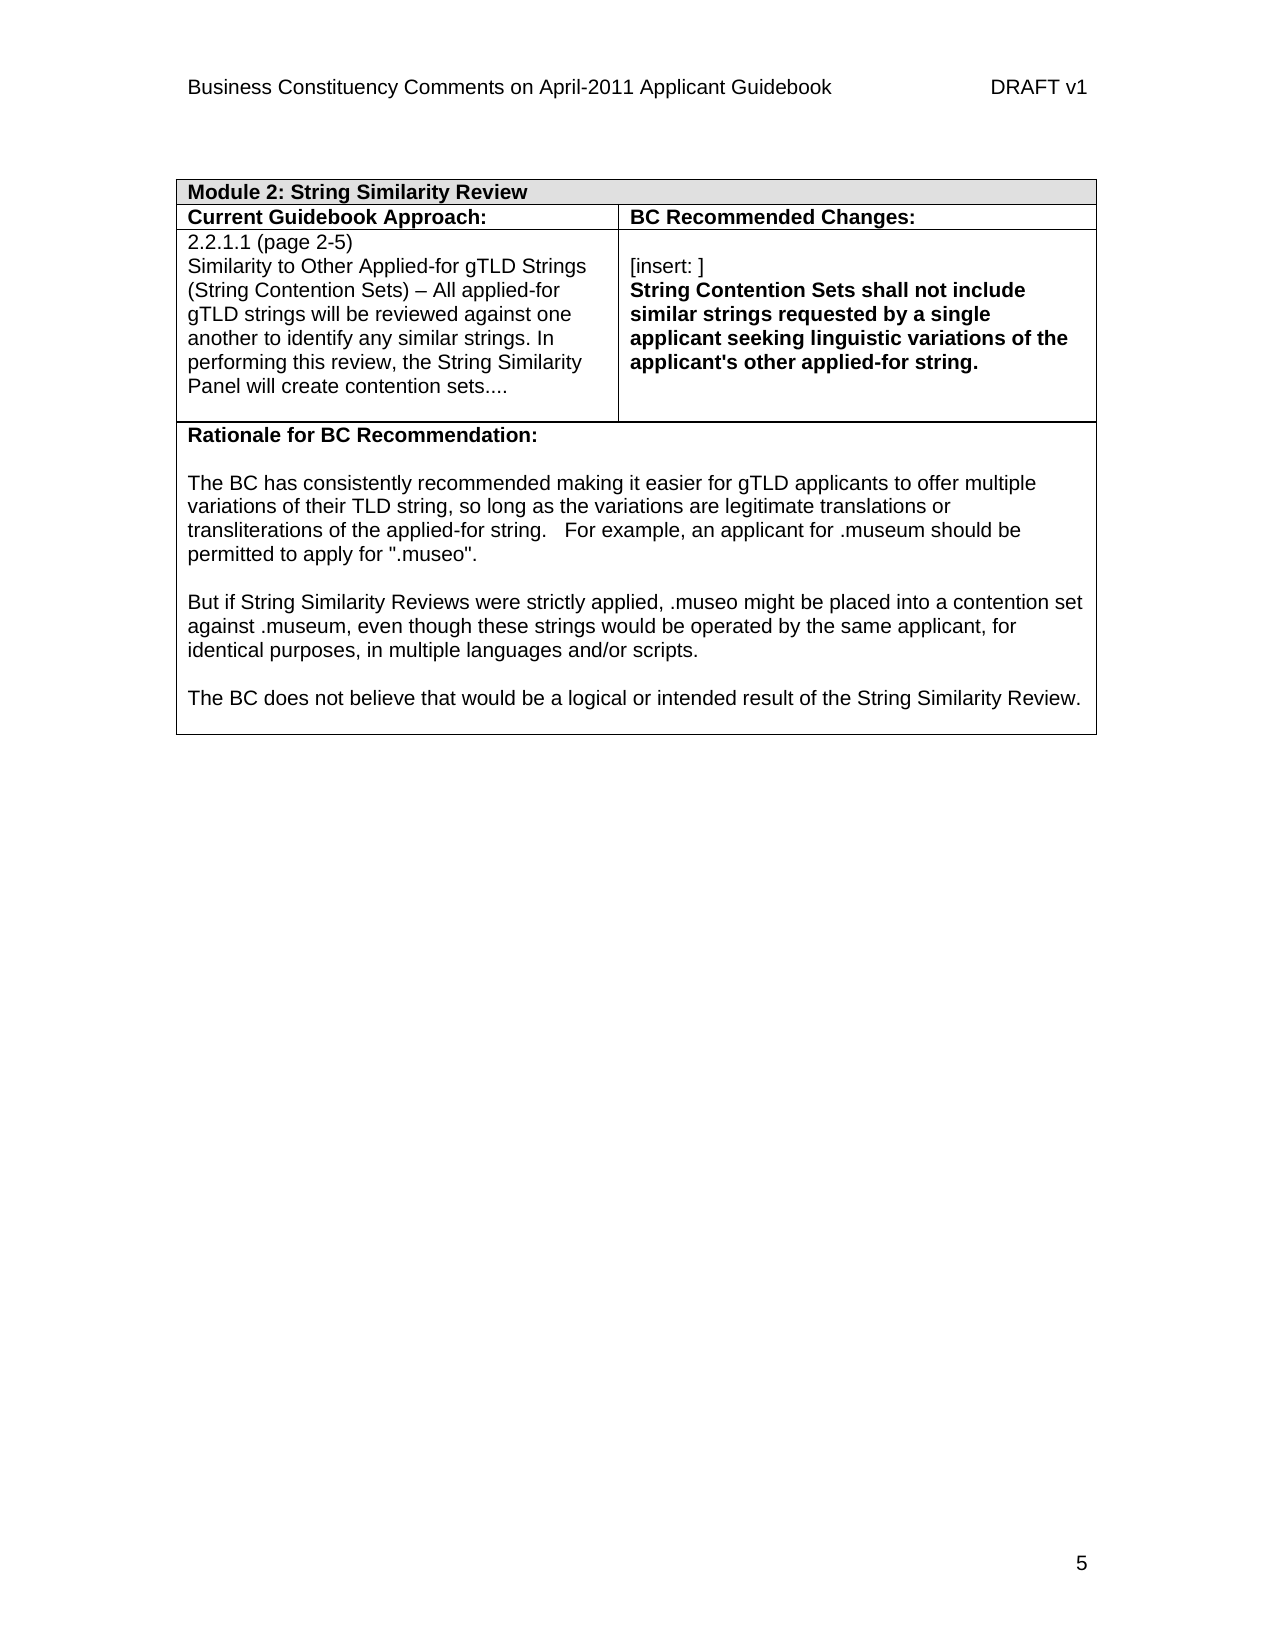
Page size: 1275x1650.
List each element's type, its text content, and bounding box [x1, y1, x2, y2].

table_cell 2.2.1.1 (page 2-5) Similarity to Other Applied-for gTLD Strings (String Contention Sets) – All applied-for gTLD strings will be reviewed against one another to identify any similar strings. In performing this review, the String Similarity Panel will create contention sets.... [177, 230, 618, 421]
table_cell [insert: ] String Contention Sets shall not include similar strings requested by a single applicant seeking linguistic variations of the applicant's other applied-for string. [619, 230, 1096, 421]
table_cell Rationale for BC Recommendation: The BC has consistently recommended making it easier for gTLD applicants to offer multiple variations of their TLD string, so long as the variations are legitimate translations or transliterations of the applied-for string. For example, an applicant for .museum should be permitted to apply for ".museo". But if String Similarity Reviews were strictly applied, .museo might be placed into a contention set against .museum, even though these strings would be operated by the same applicant, for identical purposes, in multiple languages and/or scripts. The BC does not believe that would be a logical or intended result of the String Similarity Review. [177, 423, 1096, 734]
table_cell BC Recommended Changes: [619, 205, 1096, 229]
table_header Module 2: String Similarity Review [177, 180, 1096, 204]
table_cell Current Guidebook Approach: [177, 205, 618, 229]
